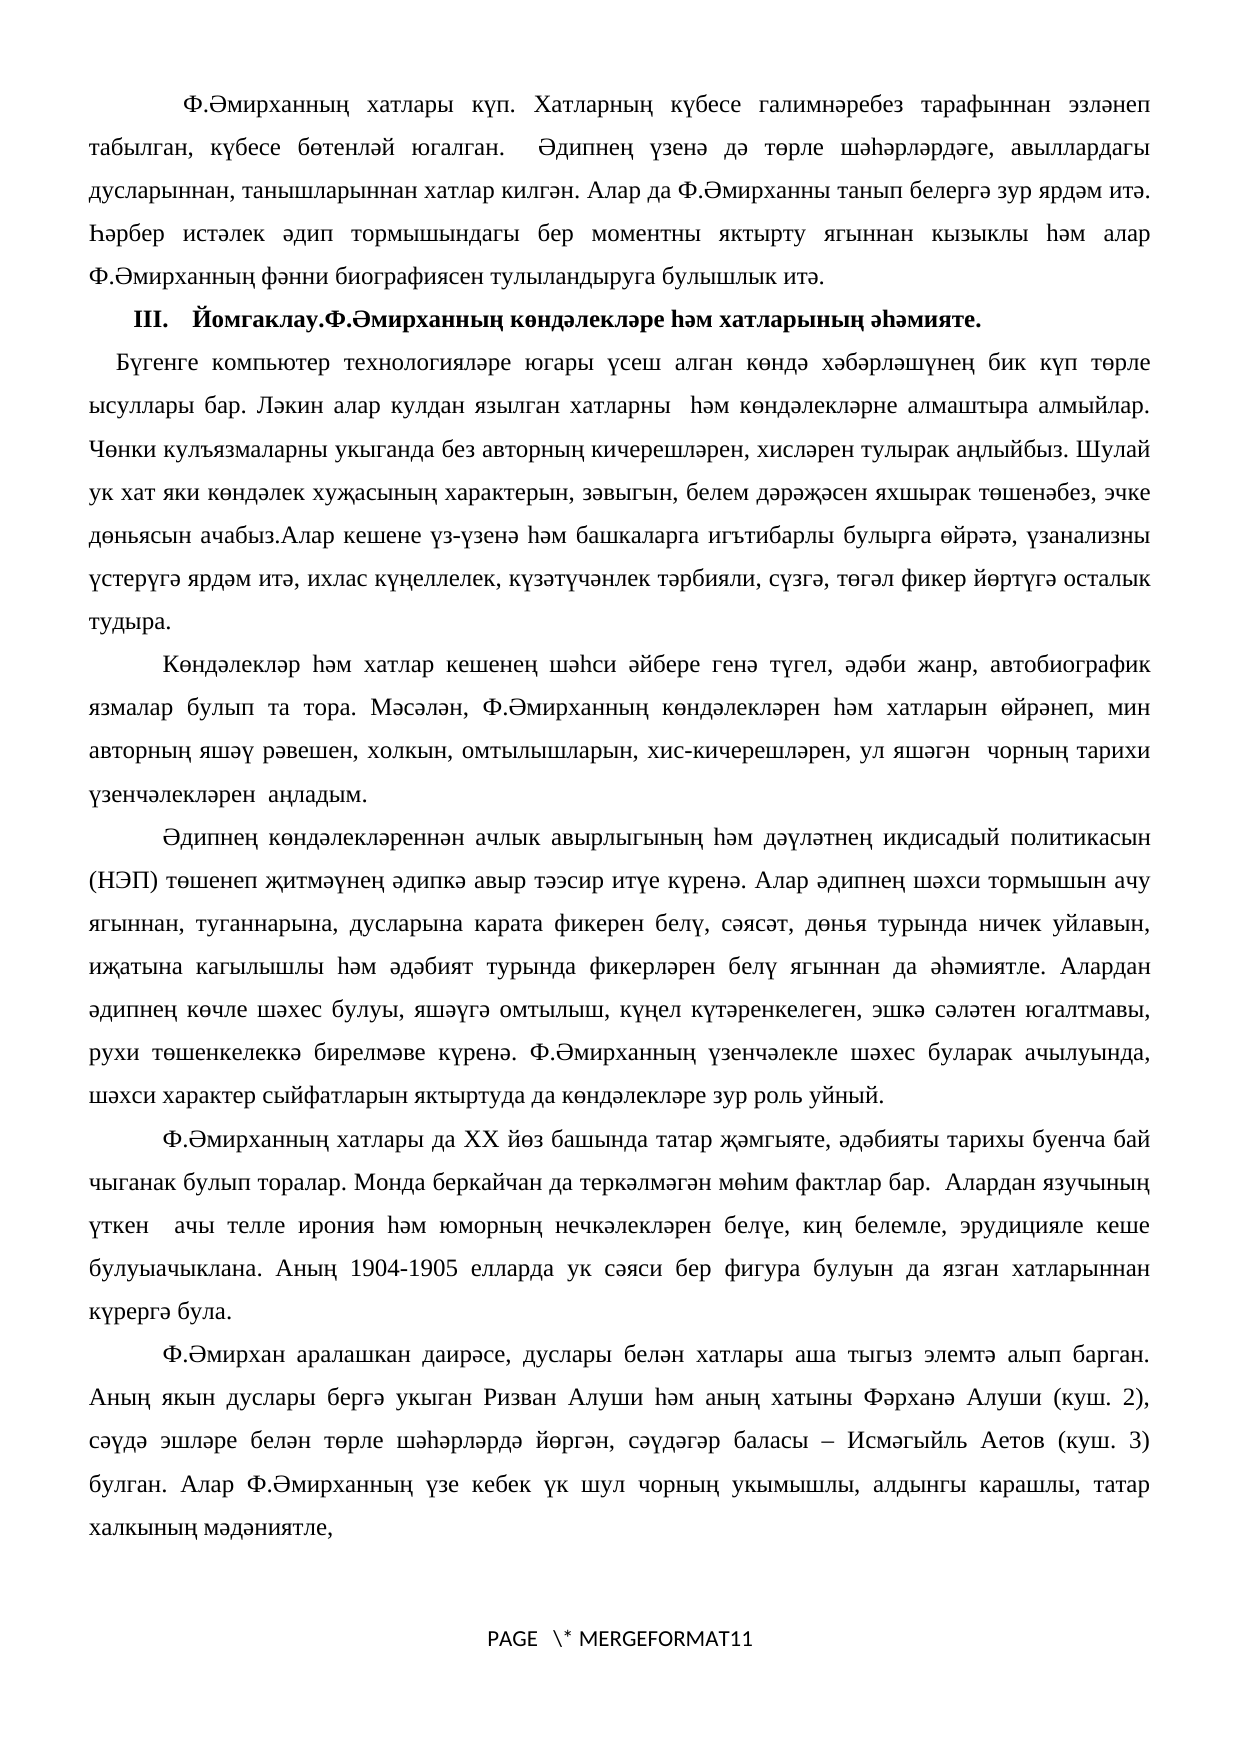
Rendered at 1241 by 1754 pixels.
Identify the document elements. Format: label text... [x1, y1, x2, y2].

text Ф.Әмирханның хатлары да XX йөз башында татар җәмгыяте, әдәбияты тарихы буенча бай чыганак булып торалар. Монда беркайчан да теркәлмәгән мөһим фактлар бар. Алардан язучының үткен ачы телле ирония һәм юморның нечкәлекләрен белүе, киң белемле, эрудицияле кеше булуыачыклана. Аның 1904-1905 елларда ук сәяси бер фигура булуын да язган хатларыннан күрергә була. [89, 1124, 1152, 1325]
text Әдипнең көндәлекләреннән ачлык авырлыгының һәм дәүләтнең икдисадый политикасын (НЭП) төшенеп җитмәүнең әдипкә авыр тәэсир итүе күренә. Алар әдипнең шәхси тормышын ачу ягыннан, туганнарына, дусларына карата фикерен белү, сәясәт, дөнья турында ничек уйлавын, иҗатына кагылышлы һәм әдәбият турында фикерләрен белү ягыннан да әһәмиятле. Алардан әдипнең көчле шәхес булуы, яшәүгә омтылыш, күңел күтәренкелеген, эшкә сәләтен югалтмавы, рухи төшенкелеккә бирелмәве күренә. Ф.Әмирханның үзенчәлекле шәхес буларак ачылуында, шәхси характер сыйфатларын яктыртуда да көндәлекләре зур роль уйный. [89, 822, 1152, 1109]
text Ф.Әмирхан аралашкан даирәсе, дуслары белән хатлары аша тыгыз элемтә алып барган. Аның якын дуслары бергә укыган Ризван Алуши һәм аның хатыны Фәрханә Алуши (куш. 2), сәүдә эшләре белән төрле шәһәрләрдә йөргән, сәүдәгәр баласы – Исмәгыйль Аетов (куш. 3) булган. Алар Ф.Әмирханның үзе кебек үк шул чорның укымышлы, алдынгы карашлы, татар халкының мәдәниятле, [89, 1339, 1152, 1541]
list Йомгаклау.Ф.Әмирханның көндәлекләре һәм хатларының әһәмияте. [133, 304, 1152, 333]
text Көндәлекләр һәм хатлар кешенең шәһси әйбере генә түгел, әдәби жанр, автобиографик язмалар булып та тора. Мәсәлән, Ф.Әмирханның көндәлекләрен һәм хатларын өйрәнеп, мин авторның яшәү рәвешен, холкын, омтылышларын, хис-кичерешләрен, ул яшәгән чорның тарихи үзенчәлекләрен аңладым. [89, 649, 1152, 807]
text Бүгенге компьютер технологияләре югары үсеш алган көндә хәбәрләшүнең бик күп төрле ысуллары бар. Ләкин алар кулдан язылган хатларны һәм көндәлекләрне алмаштыра алмыйлар. Чөнки кулъязмаларны укыганда без авторның кичерешләрен, хисләрен тулырак аңлыйбыз. Шулай ук хат яки көндәлек хуҗасының характерын, зәвыгын, белем дәрәҗәсен яхшырак төшенәбез, эчке дөньясын ачабыз.Алар кешене үз-үзенә һәм башкаларга игътибарлы булырга өйрәтә, үзанализны үстерүгә ярдәм итә, ихлас күңеллелек, күзәтүчәнлек тәрбияли, сүзгә, төгәл фикер йөртүгә осталык тудыра. [89, 347, 1152, 635]
text Ф.Әмирханның хатлары күп. Хатларның күбесе галимнәребез тарафыннан эзләнеп табылган, күбесе бөтенләй югалган. Әдипнең үзенә дә төрле шәһәрләрдәге, авыллардагы дусларыннан, танышларыннан хатлар килгән. Алар да Ф.Әмирханны танып белергә зур ярдәм итә. Һәрбер истәлек әдип тормышындагы бер моментны яктырту ягыннан кызыклы һәм алар Ф.Әмирханның фәнни биографиясен тулыландыруга булышлык итә. [89, 89, 1152, 290]
